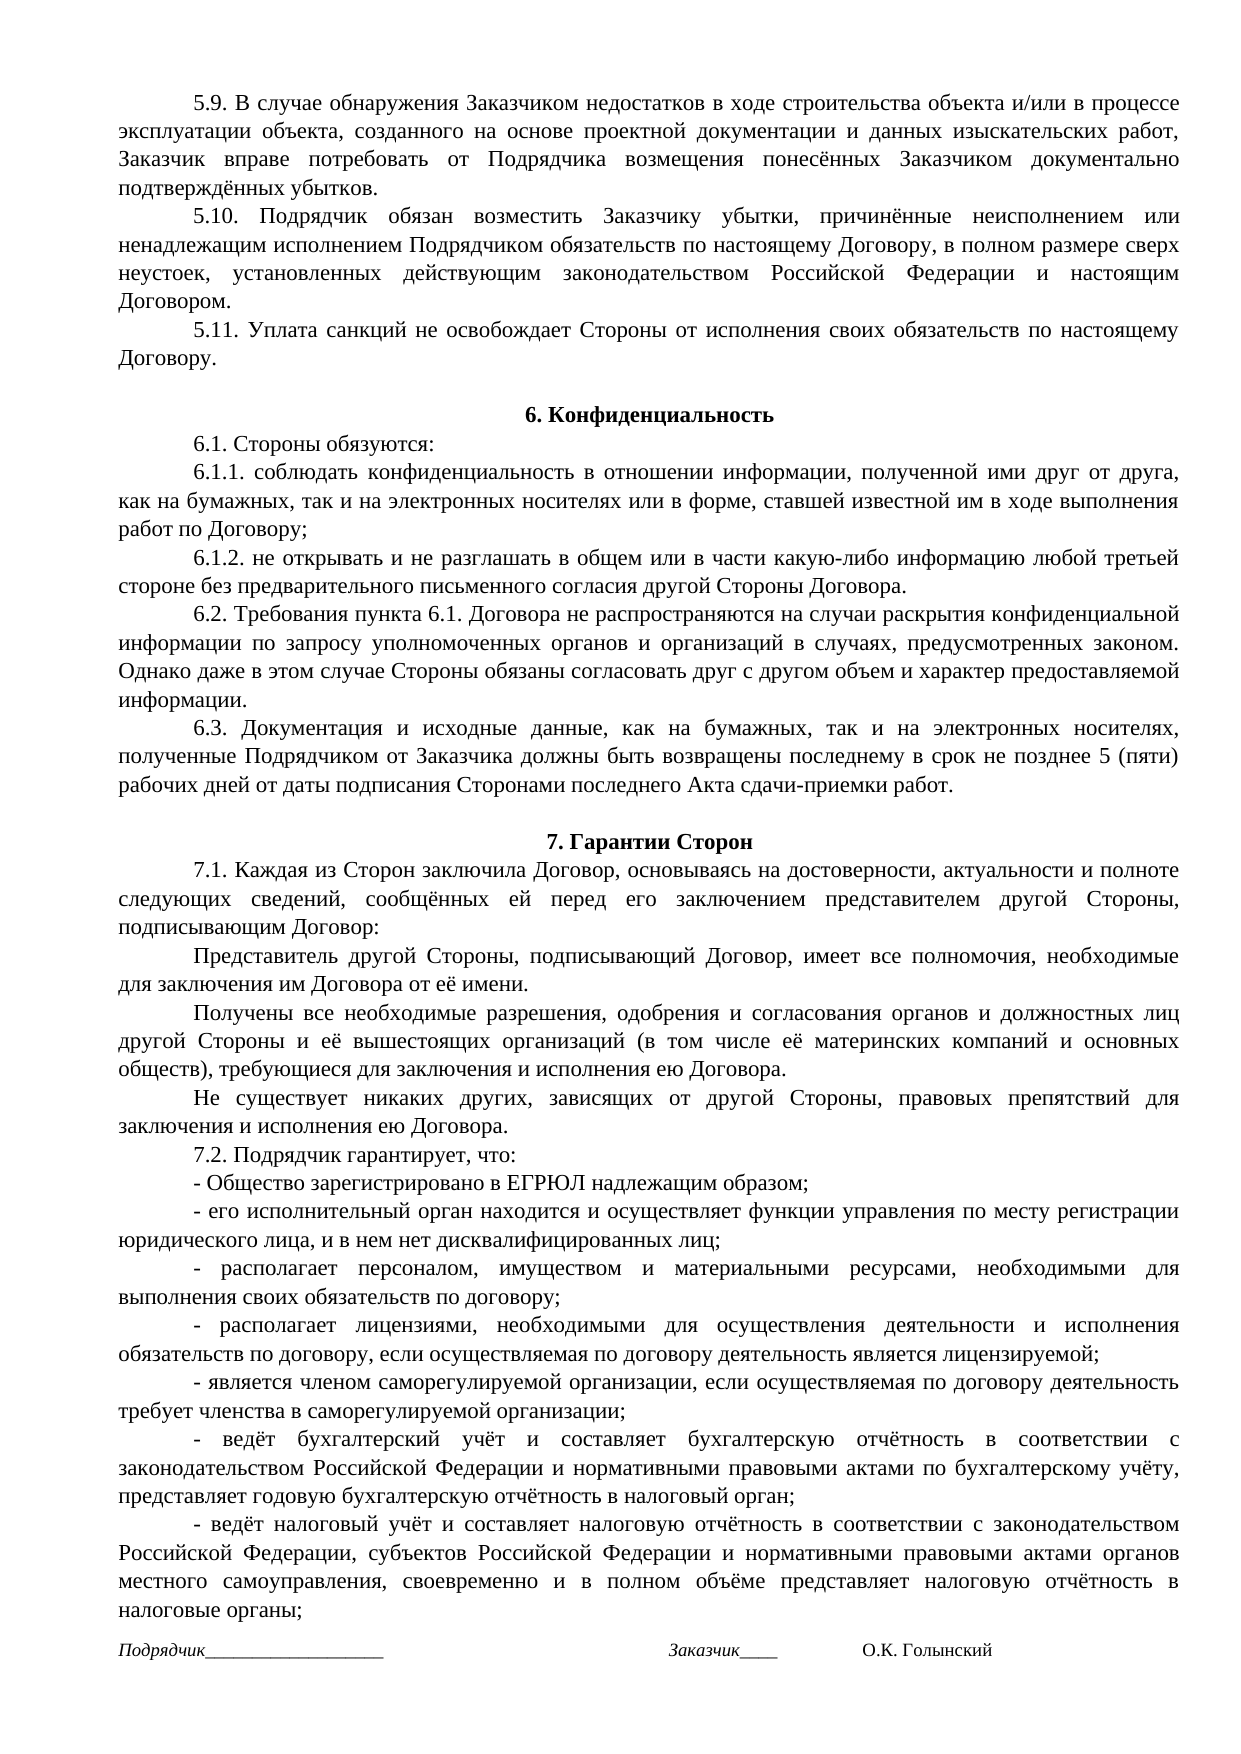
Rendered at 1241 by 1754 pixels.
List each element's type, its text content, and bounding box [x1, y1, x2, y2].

text - ведёт бухгалтерский учёт и составляет бухгалтерскую отчётность в соответствии с законодательством Российской Федерации и нормативными правовыми актами по бухгалтерскому учёту, представляет годовую бухгалтерскую отчётность в налоговый орган; [118, 1425, 1181, 1508]
text 5.10. Подрядчик обязан возместить Заказчику убытки, причинённые неисполнением или ненадлежащим исполнением Подрядчиком обязательств по настоящему Договору, в полном размере сверх неустоек, установленных действующим законодательством Российской Федерации и настоящим Договором. [118, 202, 1181, 314]
text Не существует никаких других, зависящих от другой Стороны, правовых препятствий для заключения и исполнения ею Договора. [118, 1084, 1181, 1139]
text - ведёт налоговый учёт и составляет налоговую отчётность в соответствии с законодательством Российской Федерации, субъектов Российской Федерации и нормативными правовыми актами органов местного самоуправления, своевременно и в полном объёме представляет налоговую отчётность в налоговые органы; [118, 1510, 1181, 1622]
text Получены все необходимые разрешения, одобрения и согласования органов и должностных лиц другой Стороны и её вышестоящих организаций (в том числе её материнских компаний и основных обществ), требующиеся для заключения и исполнения ею Договора. [118, 998, 1181, 1082]
text 6.3. Документация и исходные данные, как на бумажных, так и на электронных носителях, полученные Подрядчиком от Заказчика должны быть возвращены последнему в срок не позднее 5 (пяти) рабочих дней от даты подписания Сторонами последнего Акта сдачи-приемки работ. [118, 714, 1181, 797]
text - Общество зарегистрировано в ЕГРЮЛ надлежащим образом; [118, 1169, 1181, 1196]
text - является членом саморегулируемой организации, если осуществляемая по договору деятельность требует членства в саморегулируемой организации; [118, 1368, 1181, 1423]
text - его исполнительный орган находится и осуществляет функции управления по месту регистрации юридического лица, и в нем нет дисквалифицированных лиц; [118, 1198, 1181, 1252]
text 6.2. Требования пункта 6.1. Договора не распространяются на случаи раскрытия конфиденциальной информации по запросу уполномоченных органов и организаций в случаях, предусмотренных законом. Однако даже в этом случае Стороны обязаны согласовать друг с другом объем и характер предоставляемой информации. [118, 600, 1181, 712]
text 5.11. Уплата санкций не освобождает Стороны от исполнения своих обязательств по настоящему Договору. [118, 316, 1181, 371]
text 7.2. Подрядчик гарантирует, что: [118, 1141, 1181, 1167]
text - располагает персоналом, имуществом и материальными ресурсами, необходимыми для выполнения своих обязательств по договору; [118, 1254, 1181, 1309]
text 6.1.2. не открывать и не разглашать в общем или в части какую-либо информацию любой третьей стороне без предварительного письменного согласия другой Стороны Договора. [118, 543, 1181, 598]
text 6.1.1. соблюдать конфиденциальность в отношении информации, полученной ими друг от друга, как на бумажных, так и на электронных носителях или в форме, ставшей известной им в ходе выполнения работ по Договору; [118, 458, 1181, 541]
text 7.1. Каждая из Сторон заключила Договор, основываясь на достоверности, актуальности и полноте следующих сведений, сообщённых ей перед его заключением представителем другой Стороны, подписывающим Договор: [118, 856, 1181, 939]
subtitle Гарантии Сторон [118, 828, 1181, 854]
text Представитель другой Стороны, подписывающий Договор, имеет все полномочия, необходимые для заключения им Договора от её имени. [118, 942, 1181, 996]
text 5.9. В случае обнаружения Заказчиком недостатков в ходе строительства объекта и/или в процессе эксплуатации объекта, созданного на основе проектной документации и данных изыскательских работ, Заказчик вправе потребовать от Подрядчика возмещения понесённых Заказчиком документально подтверждённых убытков. [118, 88, 1181, 200]
list Конфиденциальность [118, 401, 1181, 428]
text 6.1. Стороны обязуются: [118, 430, 1181, 456]
text - располагает лицензиями, необходимыми для осуществления деятельности и исполнения обязательств по договору, если осуществляемая по договору деятельность является лицензируемой; [118, 1311, 1181, 1366]
